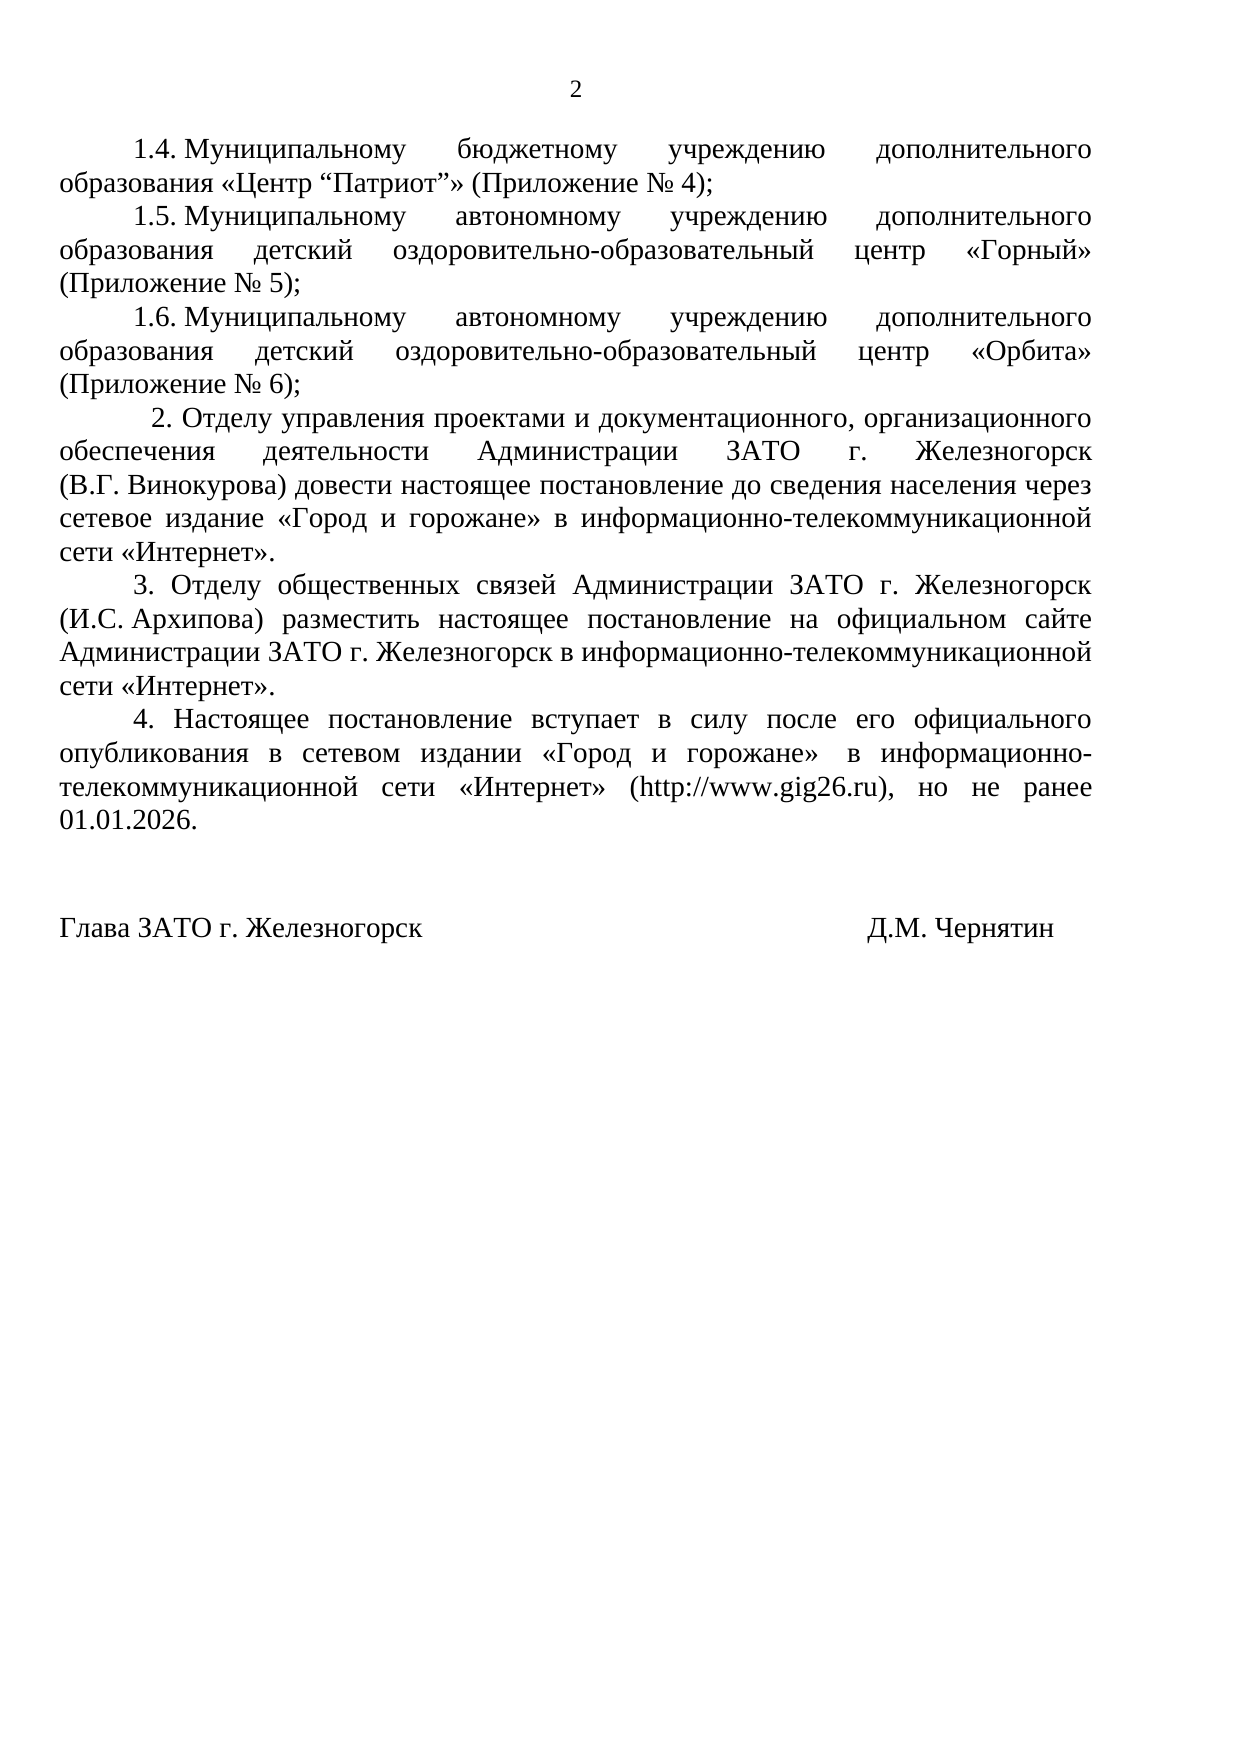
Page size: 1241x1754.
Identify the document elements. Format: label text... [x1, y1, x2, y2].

text 2. Отделу управления проектами и документационного, организационного обеспечения деятельности Администрации ЗАТО г. Железногорск (В.Г. Винокурова) довести настоящее постановление до сведения населения через сетевое издание «Город и горожане» в информационно-телекоммуникационной сети «Интернет». [59, 400, 1092, 567]
text 3. Отделу общественных связей Администрации ЗАТО г. Железногорск (И.С. Архипова) разместить настоящее постановление на официальном сайте Администрации ЗАТО г. Железногорск в информационно-телекоммуникационной сети «Интернет». [59, 567, 1092, 702]
text 1.5. Муниципальному автономному учреждению дополнительного образования детский оздоровительно-образовательный центр «Горный» (Приложение № 5); [59, 198, 1092, 299]
text 4. Настоящее постановление вступает в силу после его официального опубликования в сетевом издании «Город и горожане» в информационно-телекоммуникационной сети «Интернет» (http://www.gig26.ru), но не ранее 01.01.2026. [59, 702, 1092, 836]
text Глава ЗАТО г. Железногорск Д.М. Чернятин [59, 910, 1181, 944]
text 1.4. Муниципальному бюджетному учреждению дополнительного образования «Центр “Патриот”» (Приложение № 4); [59, 131, 1092, 198]
text 1.6. Муниципальному автономному учреждению дополнительного образования детский оздоровительно-образовательный центр «Орбита» (Приложение № 6); [59, 299, 1092, 400]
